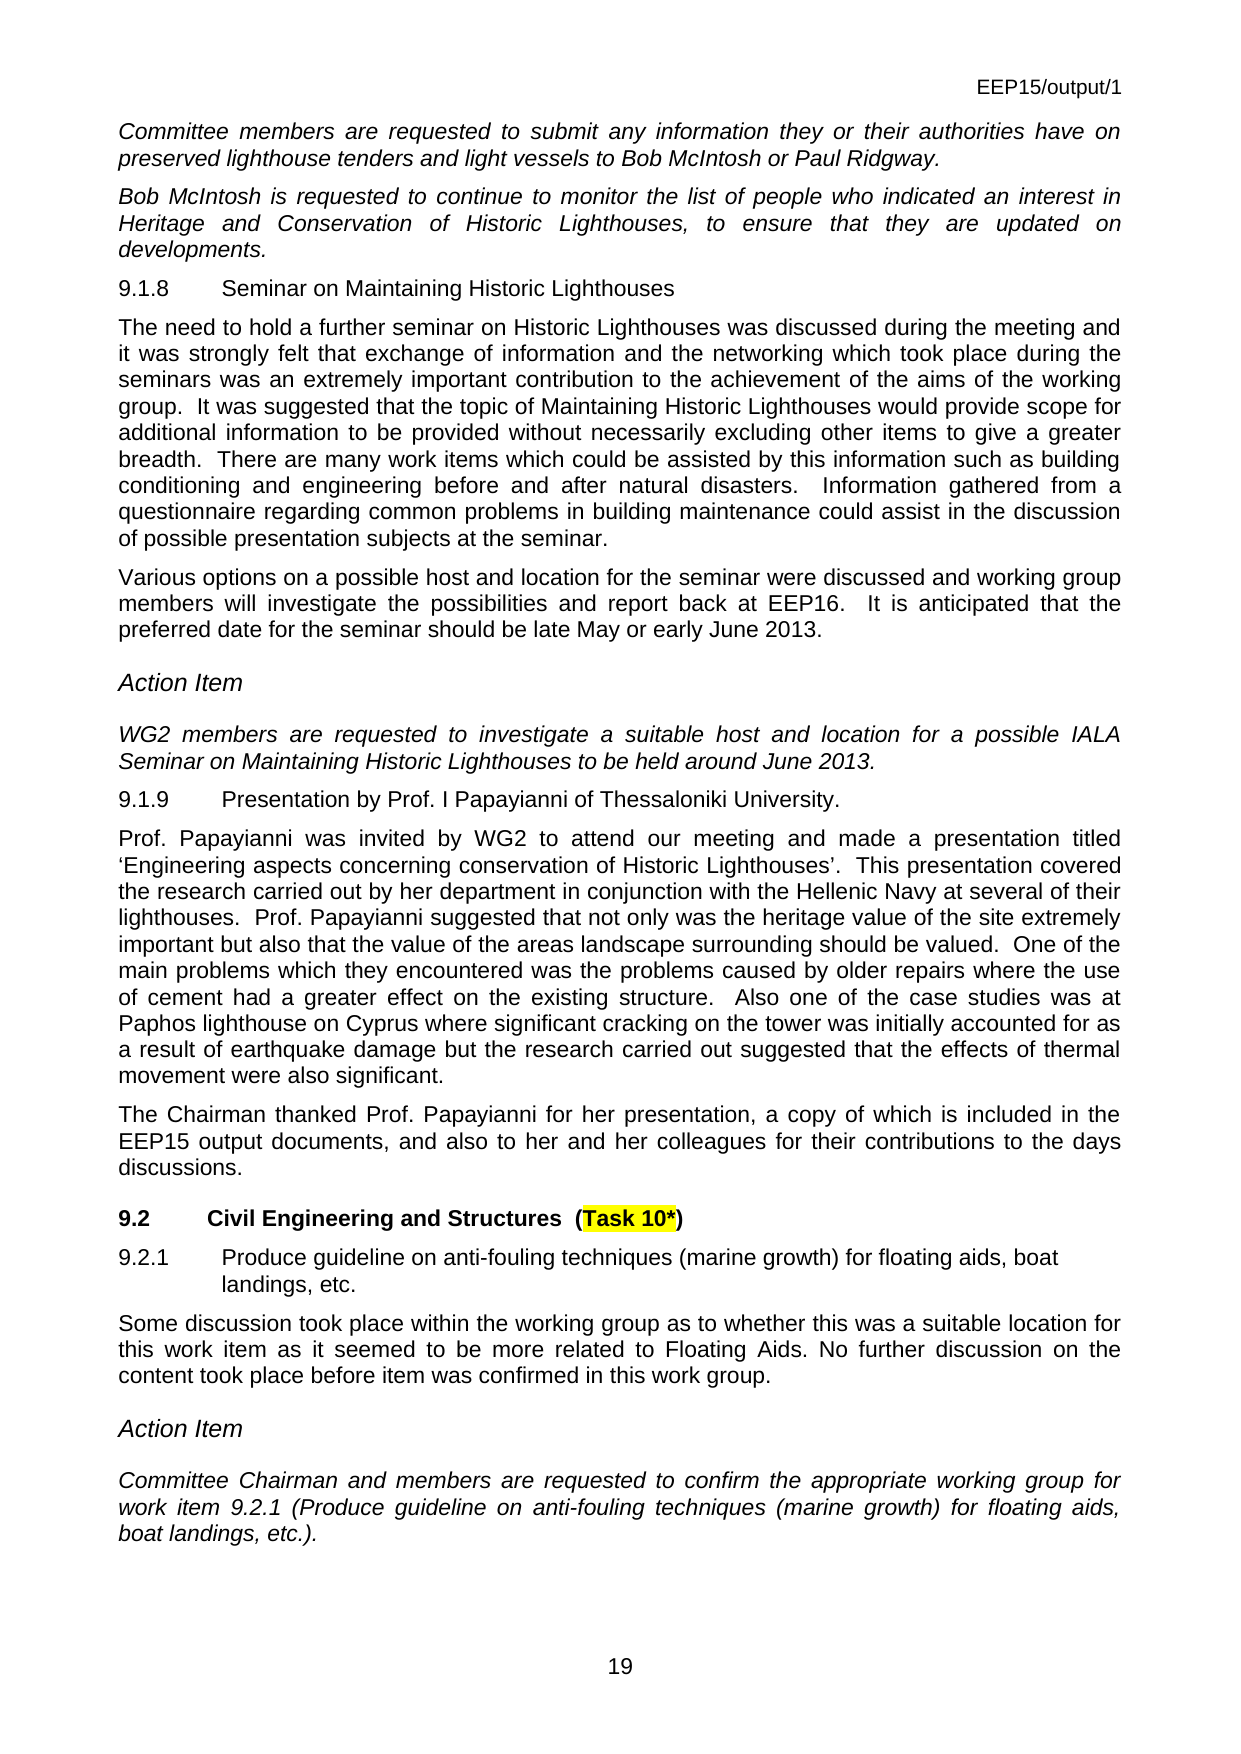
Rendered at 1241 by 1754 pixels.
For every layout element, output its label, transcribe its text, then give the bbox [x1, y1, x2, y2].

text Action Item [118, 1413, 1122, 1442]
text Various options on a possible host and location for the seminar were discussed and working group members will investigate the possibilities and report back at EEP16. It is anticipated that the preferred date for the seminar should be late May or early June 2013. [118, 563, 1122, 642]
text Some discussion took place within the working group as to whether this was a suitable location for this work item as it seemed to be more related to Floating Aids. No further discussion on the content took place before item was confirmed in this work group. [118, 1309, 1122, 1388]
subtitle Presentation by Prof. I Papayianni of Thessaloniki University. [118, 786, 1122, 813]
subtitle Seminar on Maintaining Historic Lighthouses [118, 275, 1122, 301]
subtitle Produce guideline on anti-fouling techniques (marine growth) for floating aids, boat landings, etc. [118, 1244, 1122, 1297]
subtitle Civil Engineering and Structures (Task 10*) [676, 1205, 1122, 1232]
text The need to hold a further seminar on Historic Lighthouses was discussed during the meeting and it was strongly felt that exchange of information and the networking which took place during the seminars was an extremely important contribution to the achievement of the aims of the working group. It was suggested that the topic of Maintaining Historic Lighthouses would provide scope for additional information to be provided without necessarily excluding other items to give a greater breadth. There are many work items which could be assisted by this information such as building conditioning and engineering before and after natural disasters. Information gathered from a questionnaire regarding common problems in building maintenance could assist in the discussion of possible presentation subjects at the seminar. [118, 314, 1122, 551]
text Committee members are requested to submit any information they or their authorities have on preserved lighthouse tenders and light vessels to Bob McIntosh or Paul Ridgway. [118, 118, 1122, 171]
text Prof. Papayianni was invited by WG2 to attend our meeting and made a presentation titled ‘Engineering aspects concerning conservation of Historic Lighthouses’. This presentation covered the research carried out by her department in conjunction with the Hellenic Navy at several of their lighthouses. Prof. Papayianni suggested that not only was the heritage value of the site extremely important but also that the value of the areas landscape surrounding should be valued. One of the main problems which they encountered was the problems caused by older repairs where the use of cement had a greater effect on the existing structure. Also one of the case studies was at Paphos lighthouse on Cyprus where significant cracking on the tower was initially accounted for as a result of earthquake damage but the research carried out suggested that the effects of thermal movement were also significant. [118, 825, 1122, 1089]
text Bob McIntosh is requested to continue to monitor the list of people who indicated an interest in Heritage and Conservation of Historic Lighthouses, to ensure that they are updated on developments. [118, 183, 1122, 262]
subtitle Civil Engineering and Structures (Task 10*) [118, 1205, 583, 1232]
text Action Item [118, 667, 1122, 696]
text WG2 members are requested to investigate a suitable host and location for a possible IALA Seminar on Maintaining Historic Lighthouses to be held around June 2013. [118, 721, 1122, 774]
text The Chairman thanked Prof. Papayianni for her presentation, a copy of which is included in the EEP15 output documents, and also to her and her colleagues for their contributions to the days discussions. [118, 1101, 1122, 1180]
text Committee Chairman and members are requested to confirm the appropriate working group for work item 9.2.1 (Produce guideline on anti-fouling techniques (marine growth) for floating aids, boat landings, etc.). [118, 1467, 1122, 1546]
